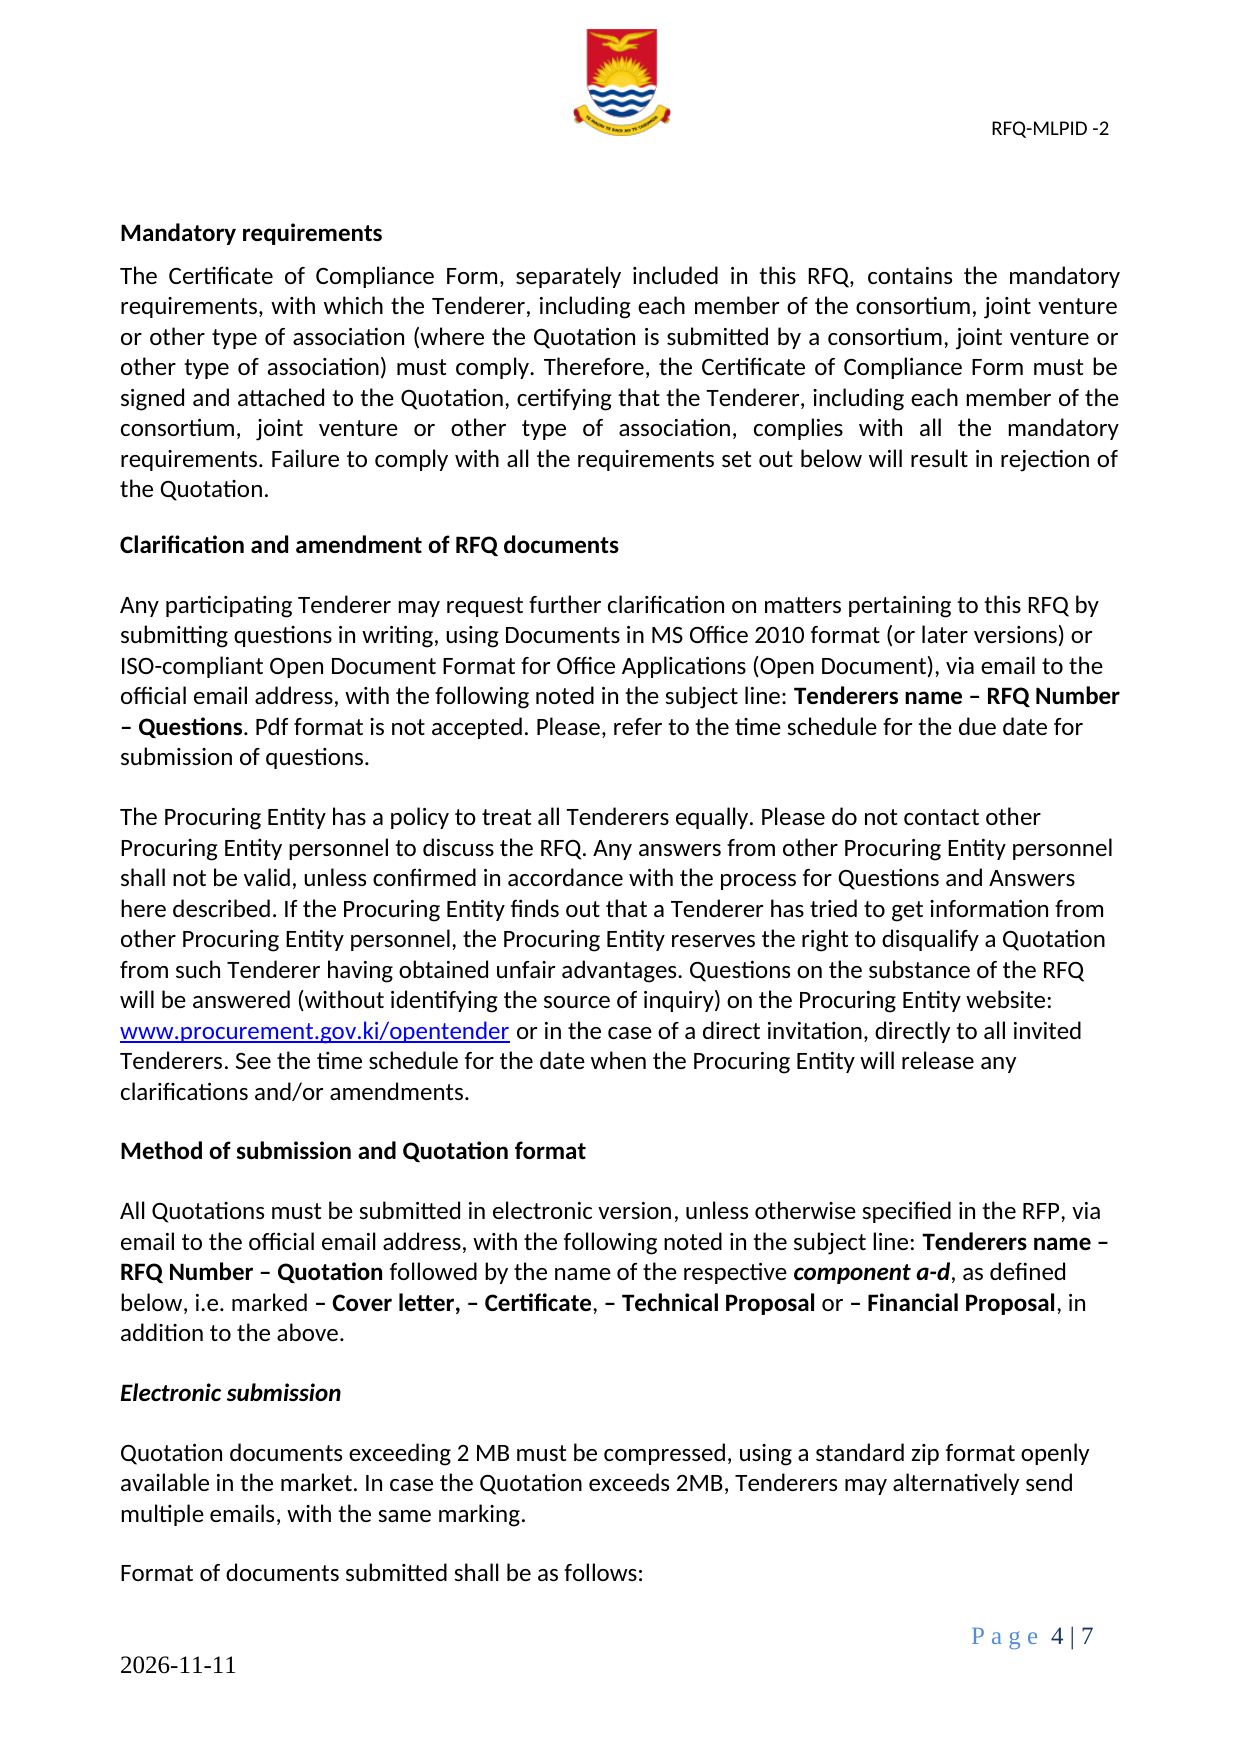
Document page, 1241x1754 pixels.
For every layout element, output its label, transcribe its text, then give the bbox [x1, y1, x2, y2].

subtitle Method of submission and Quotation format [120, 1136, 1120, 1166]
text The Procuring Entity has a policy to treat all Tenderers equally. Please do not contact other Procuring Entity personnel to discuss the RFQ. Any answers from other Procuring Entity personnel shall not be valid, unless confirmed in accordance with the process for Questions and Answers here described. If the Procuring Entity finds out that a Tenderer has tried to get information from other Procuring Entity personnel, the Procuring Entity reserves the right to disqualify a Quotation from such Tenderer having obtained unfair advantages. Questions on the substance of the RFQ will be answered (without identifying the source of inquiry) on the Procuring Entity website: www.procurement.gov.ki/opentender or in the case of a direct invitation, directly to all invited Tenderers. See the time schedule for the date when the Procuring Entity will release any clarifications and/or amendments. [120, 801, 1120, 1106]
subtitle Mandatory requirements [120, 217, 1120, 247]
text The Certificate of Compliance Form, separately included in this RFQ, contains the mandatory requirements, with which the Tenderer, including each member of the consortium, joint venture or other type of association (where the Quotation is submitted by a consortium, joint venture or other type of association) must comply. Therefore, the Certificate of Compliance Form must be signed and attached to the Quotation, certifying that the Tenderer, including each member of the consortium, joint venture or other type of association, complies with all the mandatory requirements. Failure to comply with all the requirements set out below will result in rejection of the Quotation. [120, 260, 1120, 504]
text Quotation documents exceeding 2 MB must be compressed, using a standard zip format openly available in the market. In case the Quotation exceeds 2MB, Tenderers may alternatively send multiple emails, with the same marking. [120, 1437, 1120, 1528]
text Format of documents submitted shall be as follows: [120, 1557, 1120, 1588]
picture [573, 29, 671, 136]
subtitle Clarification and amendment of RFQ documents [120, 529, 1120, 560]
text Any participating Tenderer may request further clarification on matters pertaining to this RFQ by submitting questions in writing, using Documents in MS Office 2010 format (or later versions) or ISO-compliant Open Document Format for Office Applications (Open Document), via email to the official email address, with the following noted in the subject line: Tenderers name – RFQ Number – Questions. Pdf format is not accepted. Please, refer to the time schedule for the due date for submission of questions. [120, 589, 1120, 772]
text All Quotations must be submitted in electronic version, unless otherwise specified in the RFP, via email to the official email address, with the following noted in the subject line: Tenderers name – RFQ Number – Quotation followed by the name of the respective component a-d, as defined below, i.e. marked – Cover letter, – Certificate, – Technical Proposal or – Financial Proposal, in addition to the above. [120, 1195, 1120, 1348]
subtitle Electronic submission [120, 1377, 1120, 1407]
